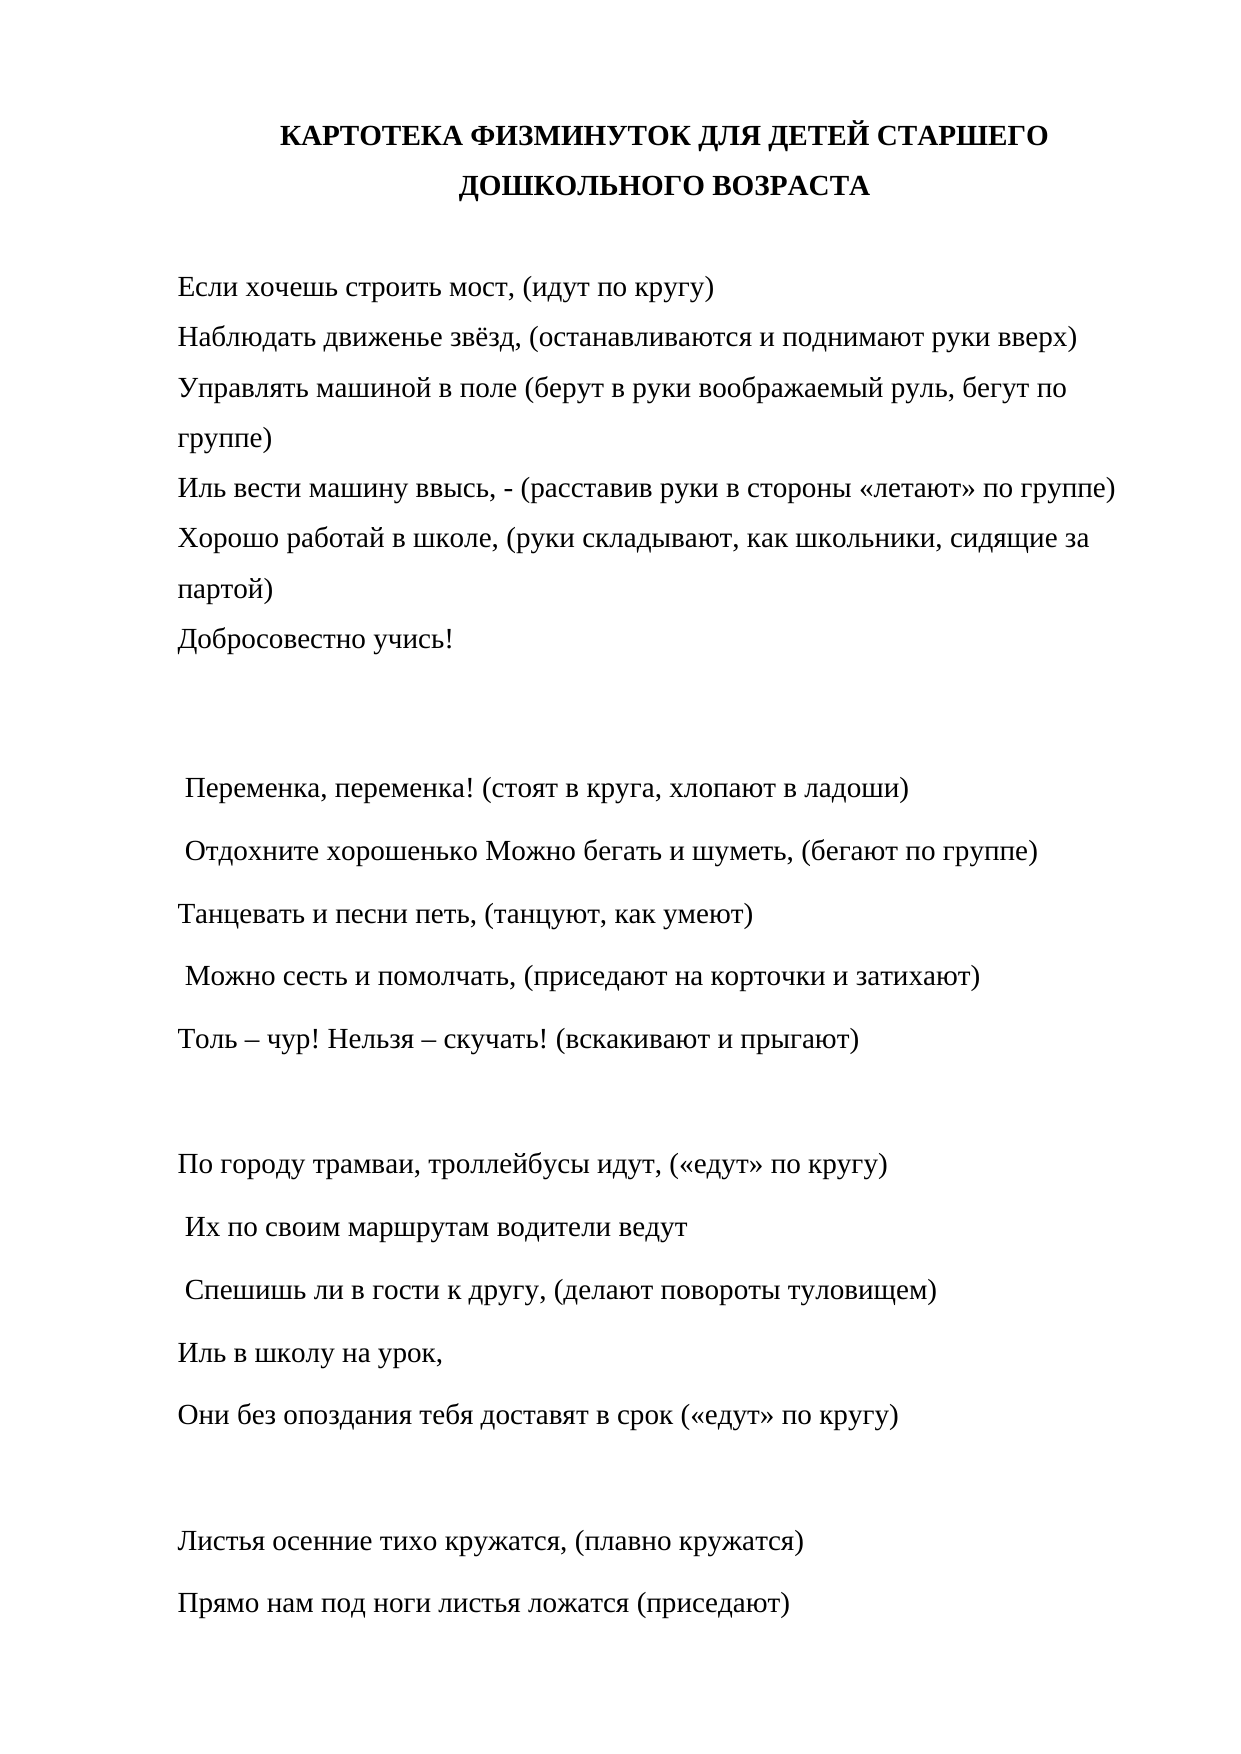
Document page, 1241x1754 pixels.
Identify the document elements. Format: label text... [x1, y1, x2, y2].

text Они без опоздания тебя доставят в срок («едут» по кругу) [177, 1397, 1152, 1431]
text Можно сесть и помолчать, (приседают на корточки и затихают) [177, 958, 1152, 992]
text По городу трамваи, троллейбусы идут, («едут» по кругу) [177, 1147, 1152, 1180]
text Если хочешь строить мост, (идут по кругу) [177, 269, 1152, 303]
text Добросовестно учись! [177, 621, 1152, 655]
text Наблюдать движенье звёзд, (останавливаются и поднимают руки вверх) Управлять машиной в поле (берут в руки воображаемый руль, бегут по группе) [177, 319, 1152, 453]
text Толь – чур! Нельзя – скучать! (вскакивают и прыгают) [177, 1021, 1152, 1055]
text КАРТОТЕКА ФИЗМИНУТОК ДЛЯ ДЕТЕЙ СТАРШЕГО ДОШКОЛЬНОГО ВОЗРАСТА [177, 118, 1152, 202]
text Танцевать и песни петь, (танцуют, как умеют) [177, 896, 1152, 929]
text Прямо нам под ноги листья ложатся (приседают) [177, 1586, 1152, 1619]
text Листья осенние тихо кружатся, (плавно кружатся) [177, 1523, 1152, 1556]
text Отдохните хорошенько Можно бегать и шуметь, (бегают по группе) [177, 833, 1152, 867]
text Переменка, переменка! (стоят в круга, хлопают в ладоши) [177, 770, 1152, 804]
text Иль вести машину ввысь, - (расставив руки в стороны «летают» по группе) Хорошо работай в школе, (руки складывают, как школьники, сидящие за партой) [177, 470, 1152, 604]
text Иль в школу на урок, [177, 1335, 1152, 1368]
text Спешишь ли в гости к другу, (делают повороты туловищем) [177, 1272, 1152, 1306]
text Их по своим маршрутам водители ведут [177, 1209, 1152, 1243]
